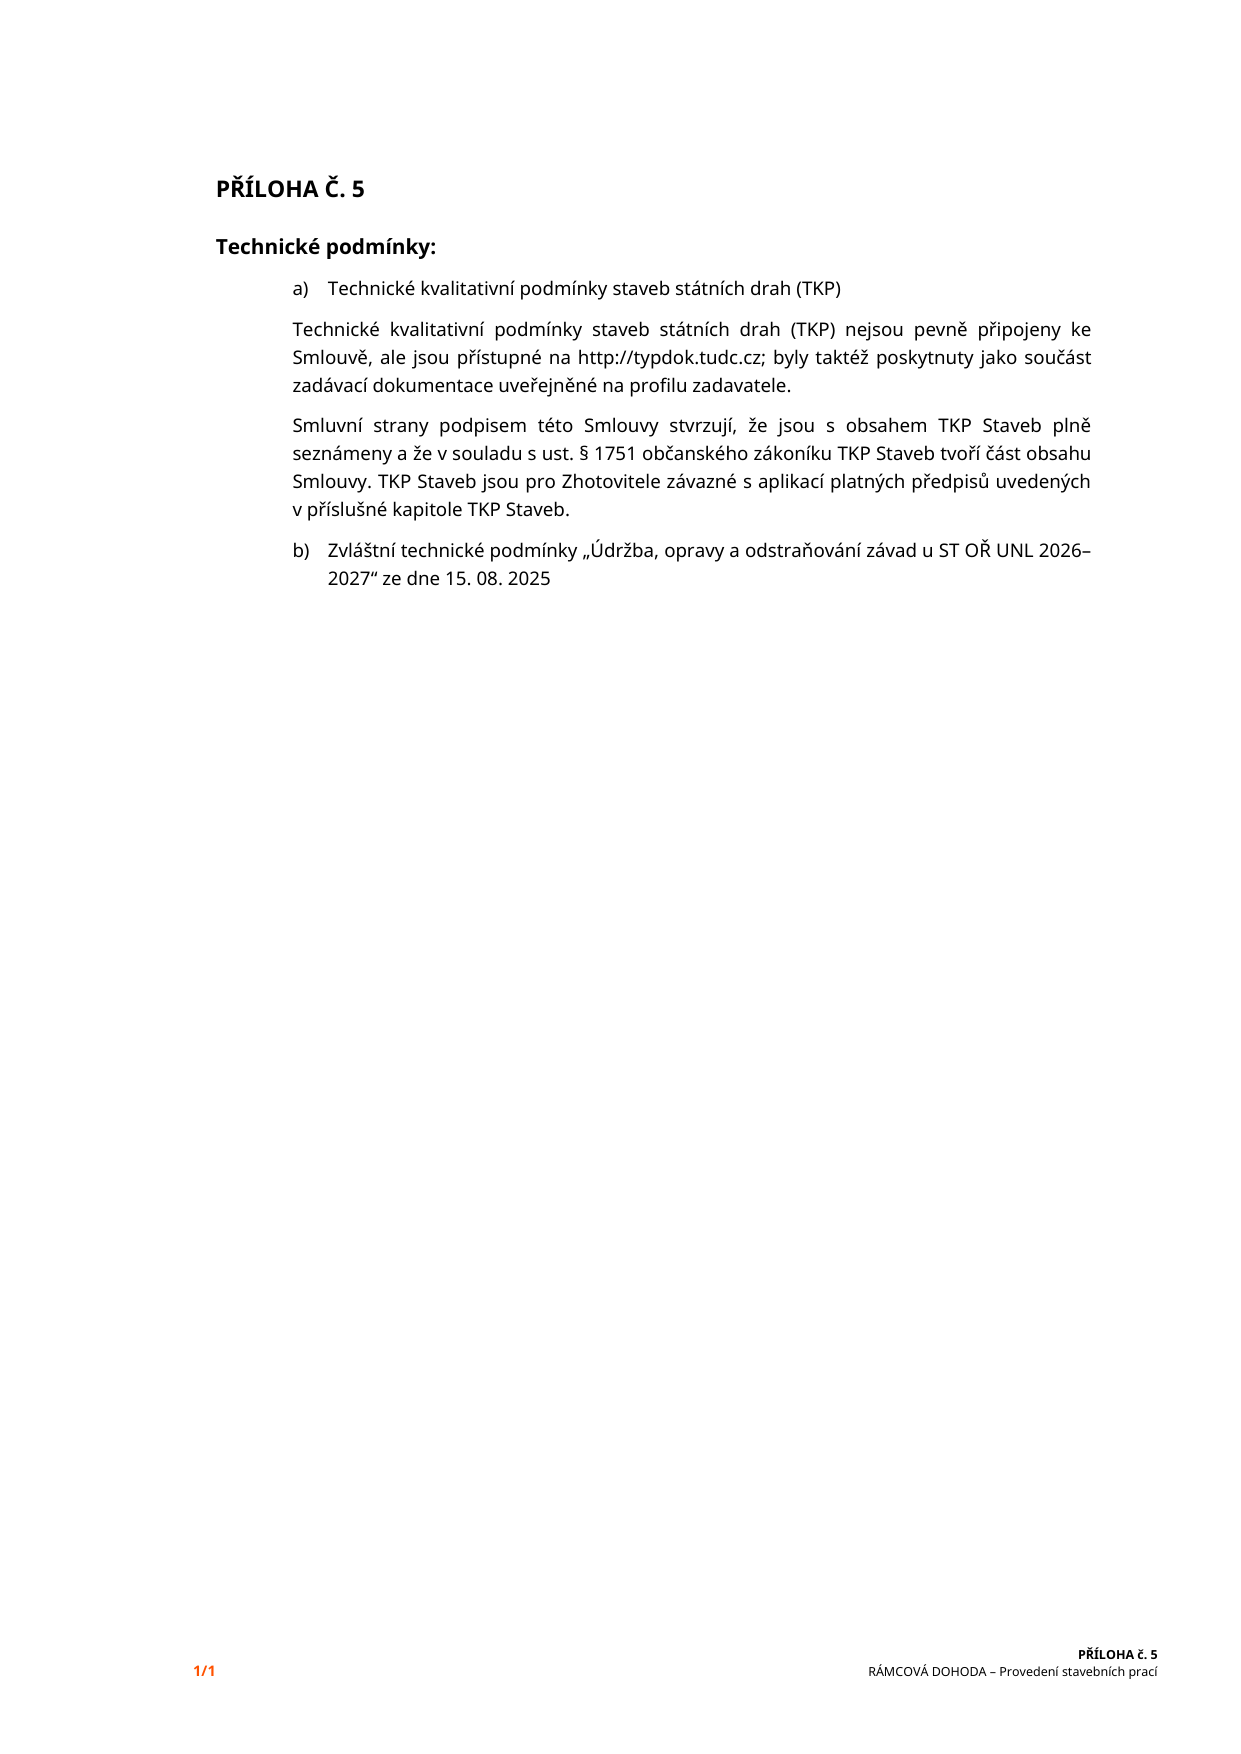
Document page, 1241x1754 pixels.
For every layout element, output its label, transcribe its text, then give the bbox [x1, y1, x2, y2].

text Technické podmínky: [216, 232, 1093, 260]
text Zvláštní technické podmínky „Údržba, opravy a odstraňování závad u ST OŘ UNL 2026–2027“ ze dne 15. 08. 2025 [292, 537, 1093, 591]
text Technické kvalitativní podmínky staveb státních drah (TKP) nejsou pevně připojeny ke Smlouvě, ale jsou přístupné na http://typdok.tudc.cz; byly taktéž poskytnuty jako součást zadávací dokumentace uveřejněné na profilu zadavatele. [292, 316, 1093, 398]
text Příloha č. 5 [216, 172, 1093, 204]
text Smluvní strany podpisem této Smlouvy stvrzují, že jsou s obsahem TKP Staveb plně seznámeny a že v souladu s ust. § 1751 občanského zákoníku TKP Staveb tvoří část obsahu Smlouvy. TKP Staveb jsou pro Zhotovitele závazné s aplikací platných předpisů uvedených v příslušné kapitole TKP Staveb. [292, 413, 1093, 522]
list Technické kvalitativní podmínky staveb státních drah (TKP) [292, 276, 1093, 301]
